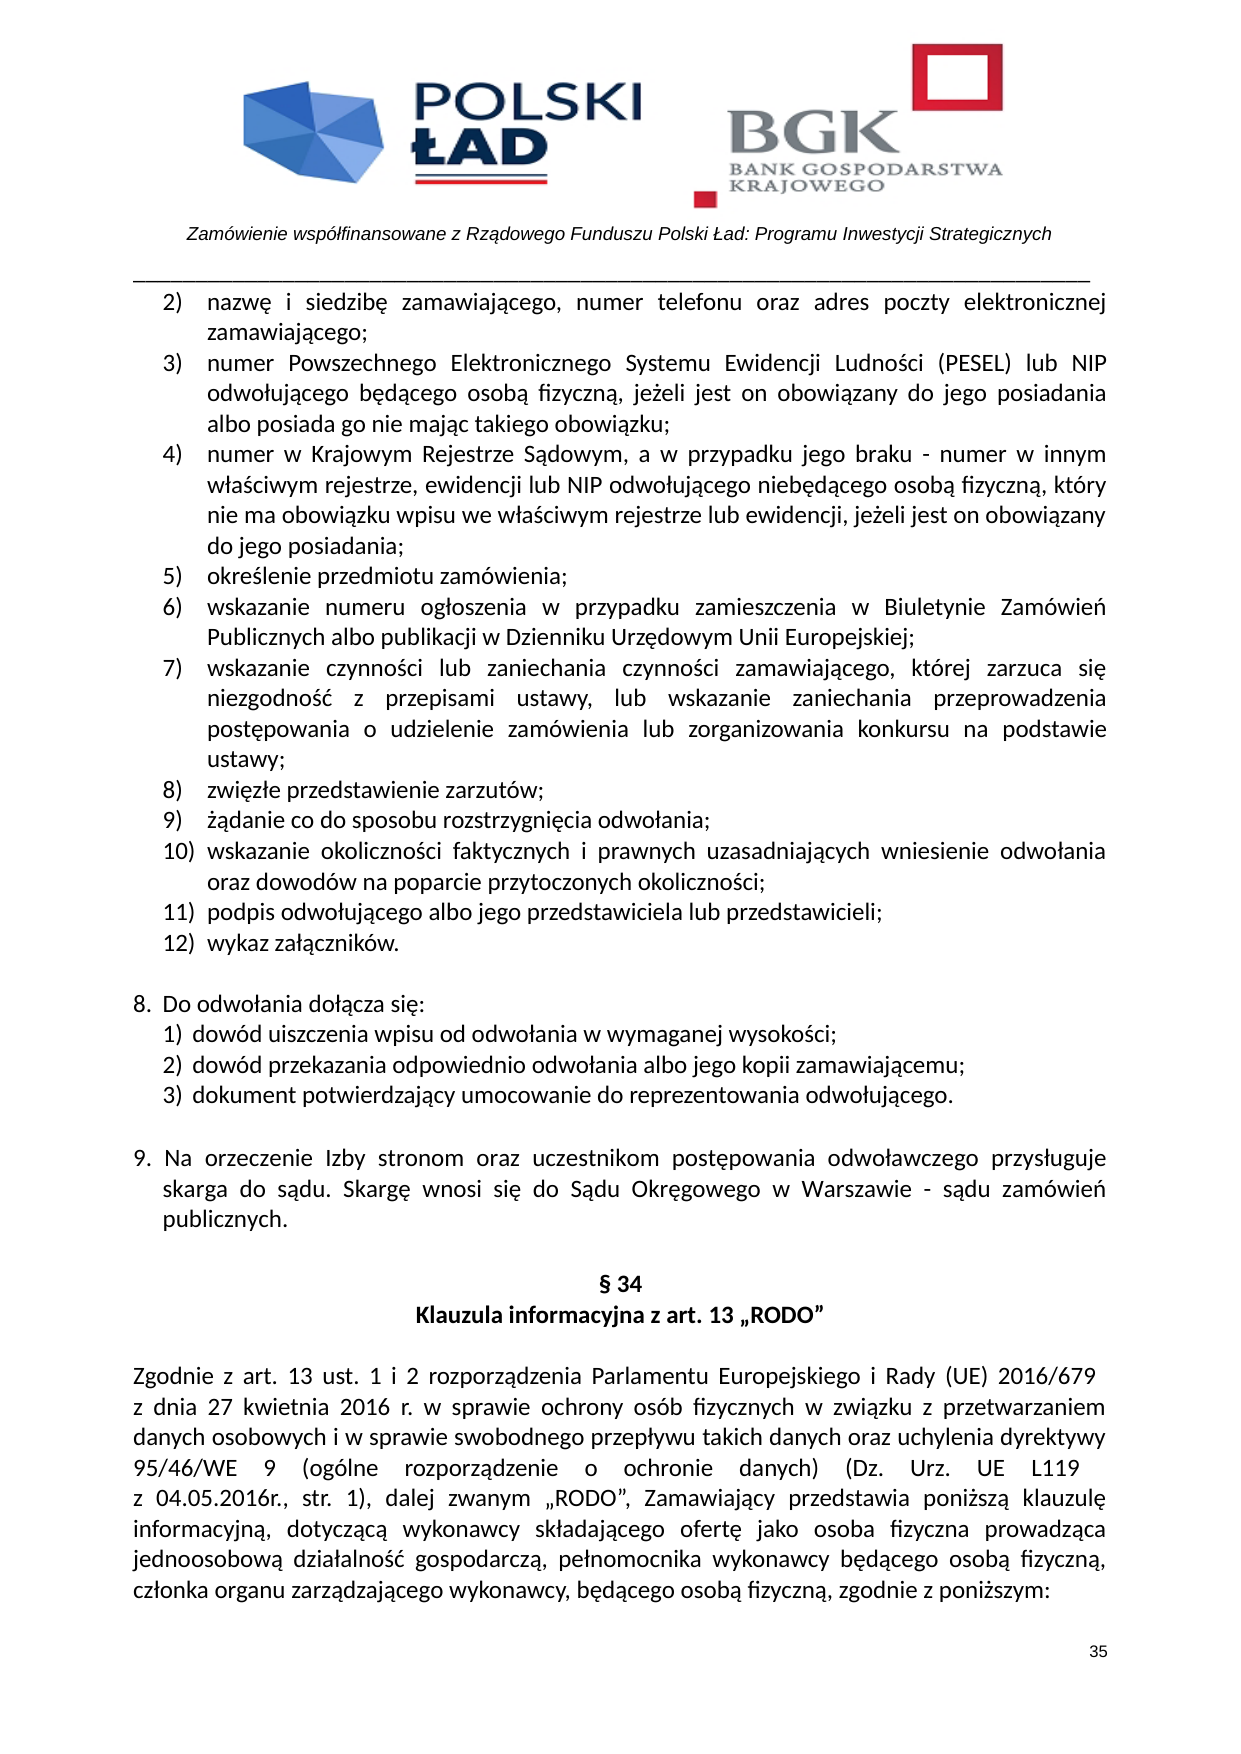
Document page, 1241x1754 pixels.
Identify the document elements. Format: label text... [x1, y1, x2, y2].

list dowód przekazania odpowiednio odwołania albo jego kopii zamawiającemu; [162, 1049, 1107, 1079]
list wykaz załączników. [162, 927, 1107, 957]
list określenie przedmiotu zamówienia; [162, 560, 1107, 591]
list nazwę i siedzibę zamawiającego, numer telefonu oraz adres poczty elektronicznej zamawiającego; [162, 286, 1107, 347]
list podpis odwołującego albo jego przedstawiciela lub przedstawicieli; [162, 896, 1107, 927]
text Klauzula informacyjna z art. 13 „RODO” [133, 1299, 1107, 1330]
list wskazanie czynności lub zaniechania czynności zamawiającego, której zarzuca się niezgodność z przepisami ustawy, lub wskazanie zaniechania przeprowadzenia postępowania o udzielenie zamówienia lub zorganizowania konkursu na podstawie ustawy; [162, 652, 1107, 774]
list dokument potwierdzający umocowanie do reprezentowania odwołującego. [162, 1079, 1107, 1110]
list wskazanie numeru ogłoszenia w przypadku zamieszczenia w Biuletynie Zamówień Publicznych albo publikacji w Dzienniku Urzędowym Unii Europejskiej; [162, 591, 1107, 652]
list numer w Krajowym Rejestrze Sądowym, a w przypadku jego braku - numer w innym właściwym rejestrze, ewidencji lub NIP odwołującego niebędącego osobą fizyczną, który nie ma obowiązku wpisu we właściwym rejestrze lub ewidencji, jeżeli jest on obowiązany do jego posiadania; [162, 438, 1107, 560]
list zwięzłe przedstawienie zarzutów; [162, 774, 1107, 804]
list numer Powszechnego Elektronicznego Systemu Ewidencji Ludności (PESEL) lub NIP odwołującego będącego osobą fizyczną, jeżeli jest on obowiązany do jego posiadania albo posiada go nie mając takiego obowiązku; [162, 347, 1107, 438]
list żądanie co do sposobu rozstrzygnięcia odwołania; [162, 804, 1107, 835]
list Do odwołania dołącza się: [133, 988, 1107, 1018]
text § 34 [133, 1269, 1107, 1299]
list dowód uiszczenia wpisu od odwołania w wymaganej wysokości; [162, 1018, 1107, 1049]
text Zgodnie z art. 13 ust. 1 i 2 rozporządzenia Parlamentu Europejskiego i Rady (UE) 2016/679 z dnia 27 kwietnia 2016 r. w sprawie ochrony osób fizycznych w związku z przetwarzaniem danych osobowych i w sprawie swobodnego przepływu takich danych oraz uchylenia dyrektywy 95/46/WE 9 (ogólne rozporządzenie o ochronie danych) (Dz. Urz. UE L119 z 04.05.2016r., str. 1), dalej zwanym „RODO”, Zamawiający przedstawia poniższą klauzulę informacyjną, dotyczącą wykonawcy składającego ofertę jako osoba fizyczna prowadząca jednoosobową działalność gospodarczą, pełnomocnika wykonawcy będącego osobą fizyczną, członka organu zarządzającego wykonawcy, będącego osobą fizyczną, zgodnie z poniższym: [133, 1360, 1107, 1604]
list 9. Na orzeczenie Izby stronom oraz uczestnikom postępowania odwoławczego przysługuje skarga do sądu. Skargę wnosi się do Sądu Okręgowego w Warszawie - sądu zamówień publicznych. [133, 1142, 1107, 1234]
list wskazanie okoliczności faktycznych i prawnych uzasadniających wniesienie odwołania oraz dowodów na poparcie przytoczonych okoliczności; [162, 835, 1107, 896]
